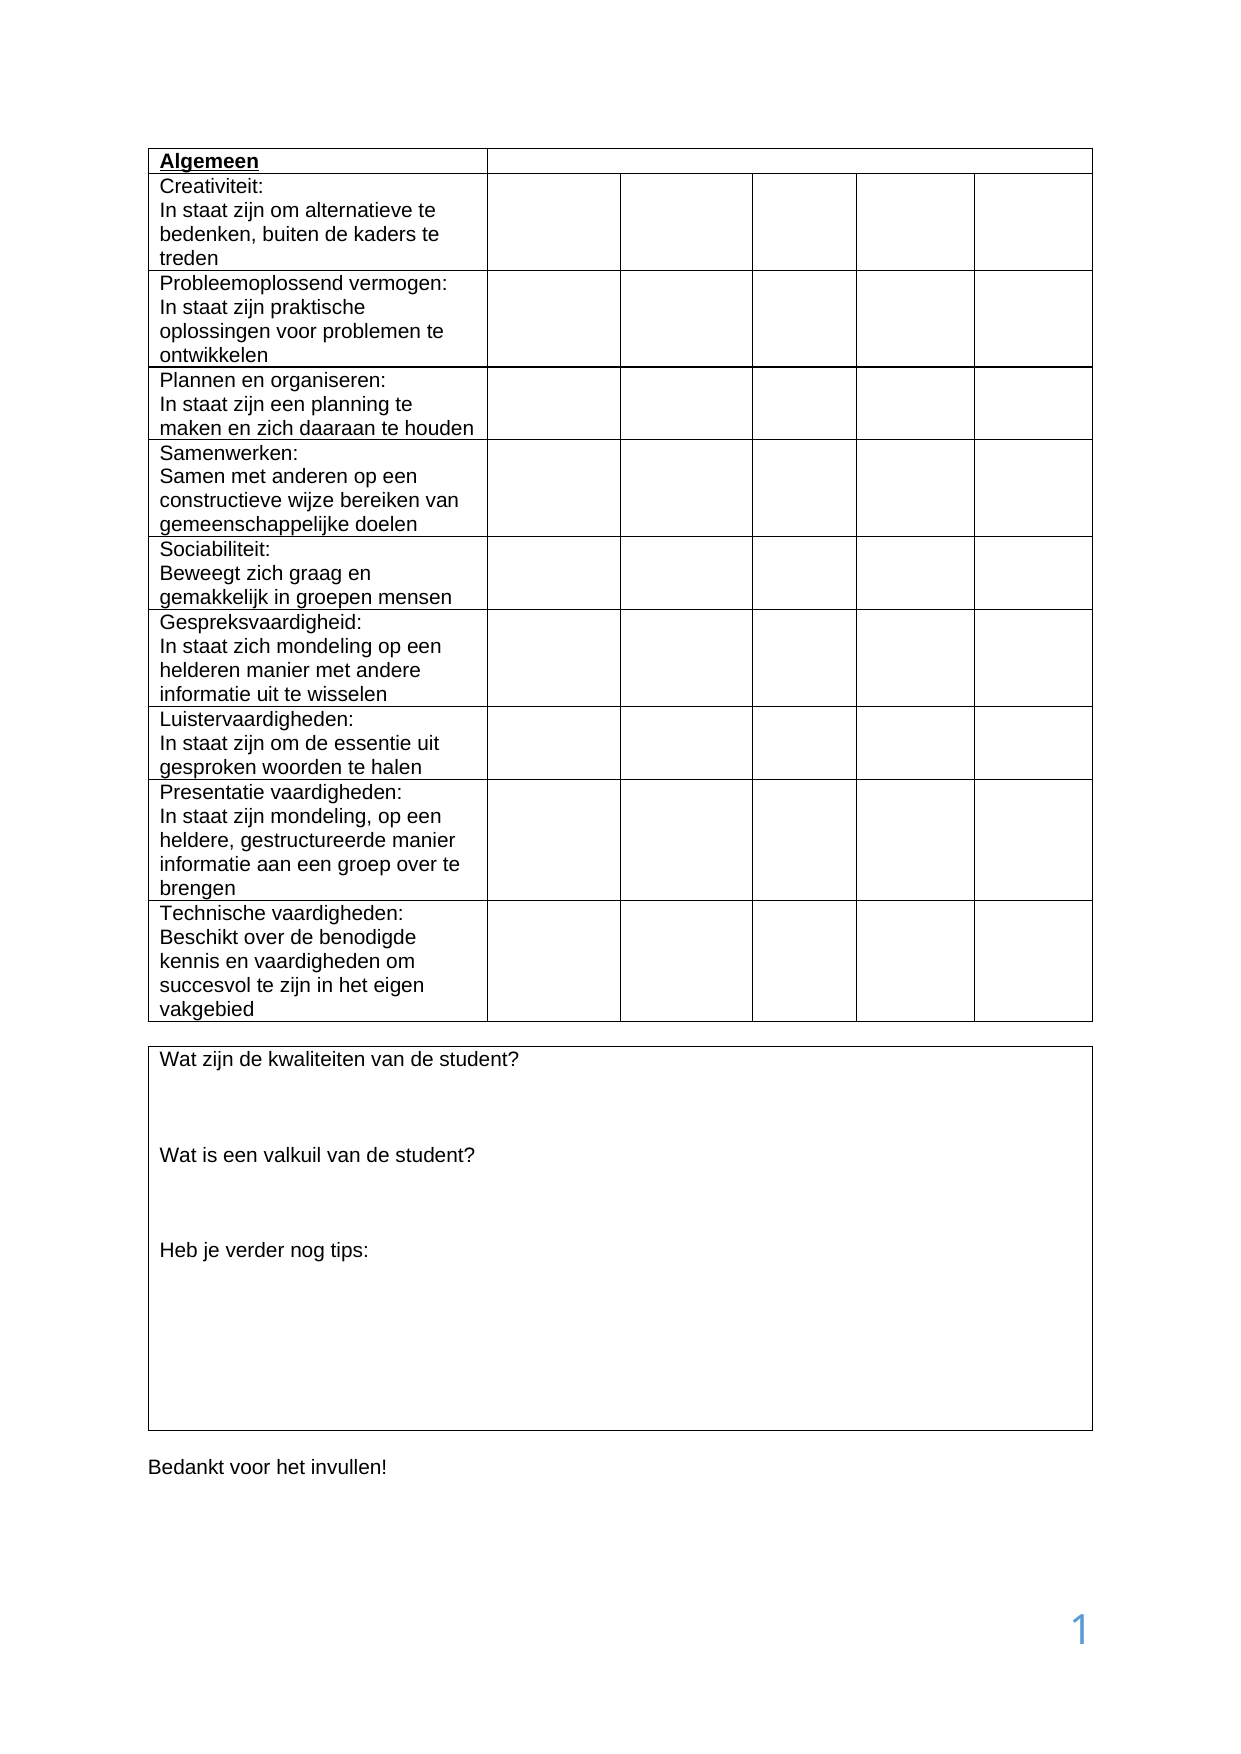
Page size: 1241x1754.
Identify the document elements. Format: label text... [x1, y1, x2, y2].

table_cell Sociabiliteit: Beweegt zich graag en gemakkelijk in groepen mensen [149, 537, 487, 609]
table_cell Creativiteit: In staat zijn om alternatieve te bedenken, buiten de kaders te treden [149, 174, 487, 269]
table_cell [488, 368, 620, 439]
table_cell [753, 271, 856, 366]
table_cell [488, 271, 620, 366]
table_cell [857, 901, 974, 1021]
table_cell [975, 174, 1092, 269]
table_cell [975, 537, 1092, 609]
table_cell [857, 610, 974, 706]
table_cell [621, 707, 752, 779]
table_cell [488, 537, 620, 609]
table_cell [621, 174, 752, 269]
table_cell [753, 780, 856, 900]
table_cell [857, 440, 974, 536]
table_cell [975, 271, 1092, 366]
table_cell [857, 780, 974, 900]
table_cell [975, 901, 1092, 1021]
table_cell [753, 901, 856, 1021]
table_cell [488, 780, 620, 900]
table_header Wat zijn de kwaliteiten van de student? Wat is een valkuil van de student? Heb je verder nog tips: [149, 1047, 1092, 1430]
table_cell [621, 440, 752, 536]
table_cell [975, 440, 1092, 536]
table_cell [857, 174, 974, 269]
table_header [620, 149, 753, 173]
table_cell [975, 610, 1092, 706]
table_cell Probleemoplossend vermogen: In staat zijn praktische oplossingen voor problemen te ontwikkelen [149, 271, 487, 366]
table_cell [488, 707, 620, 779]
table_cell [621, 537, 752, 609]
table_cell Plannen en organiseren: In staat zijn een planning te maken en zich daaraan te houden [149, 368, 487, 439]
table_cell [857, 368, 974, 439]
table_cell [975, 707, 1092, 779]
table_header [974, 149, 1092, 173]
table_cell [621, 901, 752, 1021]
table_cell [621, 271, 752, 366]
table_cell [975, 780, 1092, 900]
table_cell [488, 440, 620, 536]
table_cell [857, 271, 974, 366]
table_cell [857, 537, 974, 609]
table_cell Luistervaardigheden: In staat zijn om de essentie uit gesproken woorden te halen [149, 707, 487, 779]
table_header [753, 149, 856, 173]
table_cell [621, 368, 752, 439]
table_cell [753, 707, 856, 779]
table_cell [753, 368, 856, 439]
table_cell [488, 610, 620, 706]
table_cell [753, 610, 856, 706]
table_cell [975, 368, 1092, 439]
table_cell [857, 707, 974, 779]
table_cell [753, 537, 856, 609]
table_cell [621, 780, 752, 900]
table_header [856, 149, 974, 173]
table_cell [488, 174, 620, 269]
table_cell Technische vaardigheden: Beschikt over de benodigde kennis en vaardigheden om succesvol te zijn in het eigen vakgebied [149, 901, 487, 1021]
table_cell [753, 440, 856, 536]
text Bedankt voor het invullen! [148, 1455, 1093, 1479]
table_header Algemeen [149, 149, 487, 173]
table_cell [621, 610, 752, 706]
table_cell Samenwerken: Samen met anderen op een constructieve wijze bereiken van gemeenschappelijke doelen [149, 440, 487, 536]
table_cell Presentatie vaardigheden: In staat zijn mondeling, op een heldere, gestructureerde manier informatie aan een groep over te brengen [149, 780, 487, 900]
table_header [488, 149, 620, 173]
table_cell [753, 174, 856, 269]
table_cell [488, 901, 620, 1021]
table_cell Gespreksvaardigheid: In staat zich mondeling op een helderen manier met andere informatie uit te wisselen [149, 610, 487, 706]
